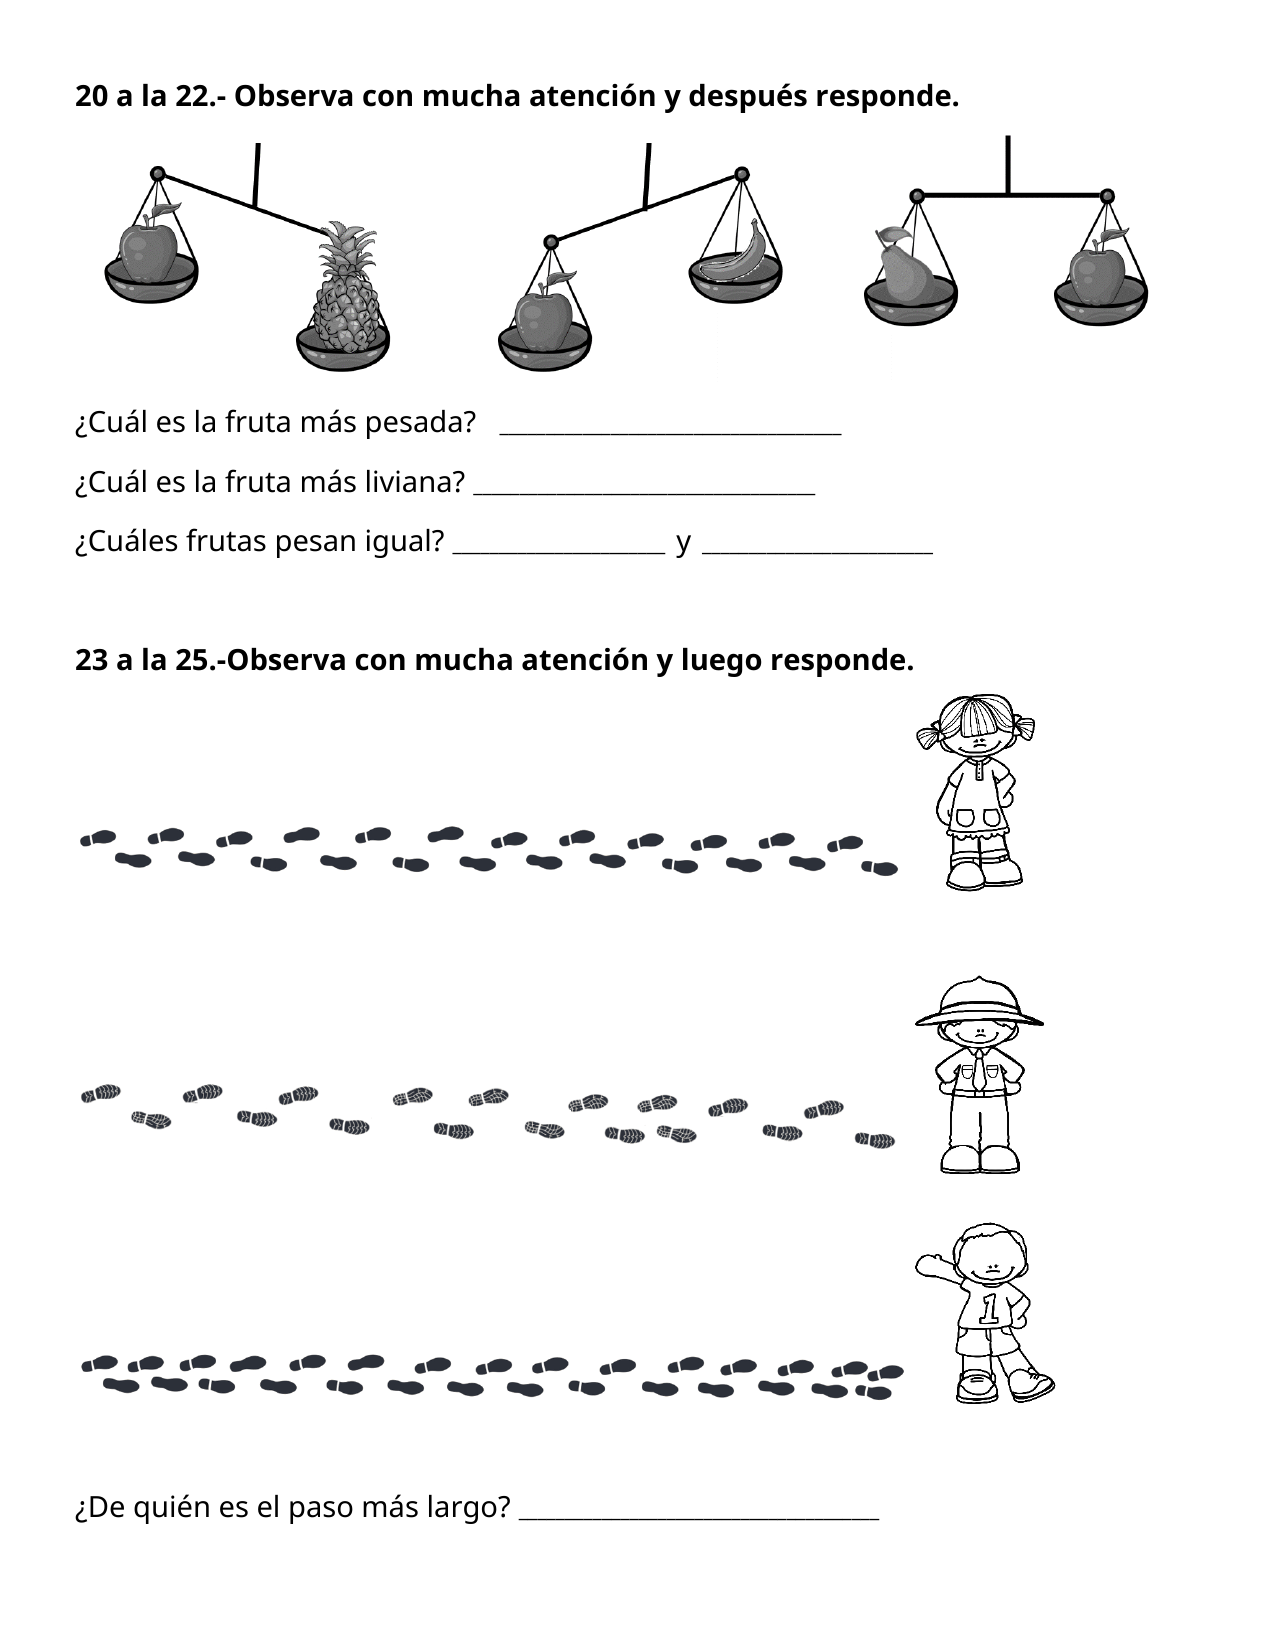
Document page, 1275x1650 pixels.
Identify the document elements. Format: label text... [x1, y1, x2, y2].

picture [75, 1220, 1057, 1409]
text ¿Cuál es la fruta más liviana? _____________________________________ [75, 461, 1200, 501]
text ¿De quién es el paso más largo? _______________________________________ [75, 1487, 1200, 1526]
text ¿Cuáles frutas pesan igual? _______________________ y _________________________ [75, 521, 1200, 560]
text ¿Cuál es la fruta más pesada? _____________________________________ [75, 402, 1200, 441]
picture [912, 974, 1046, 1176]
text 20 a la 22.- Observa con mucha atención y después responde. [75, 75, 1200, 115]
picture [75, 134, 1154, 383]
picture [75, 1077, 900, 1153]
text 23 a la 25.-Observa con mucha atención y luego responde. [75, 639, 1200, 679]
picture [914, 692, 1037, 893]
picture [75, 821, 900, 881]
